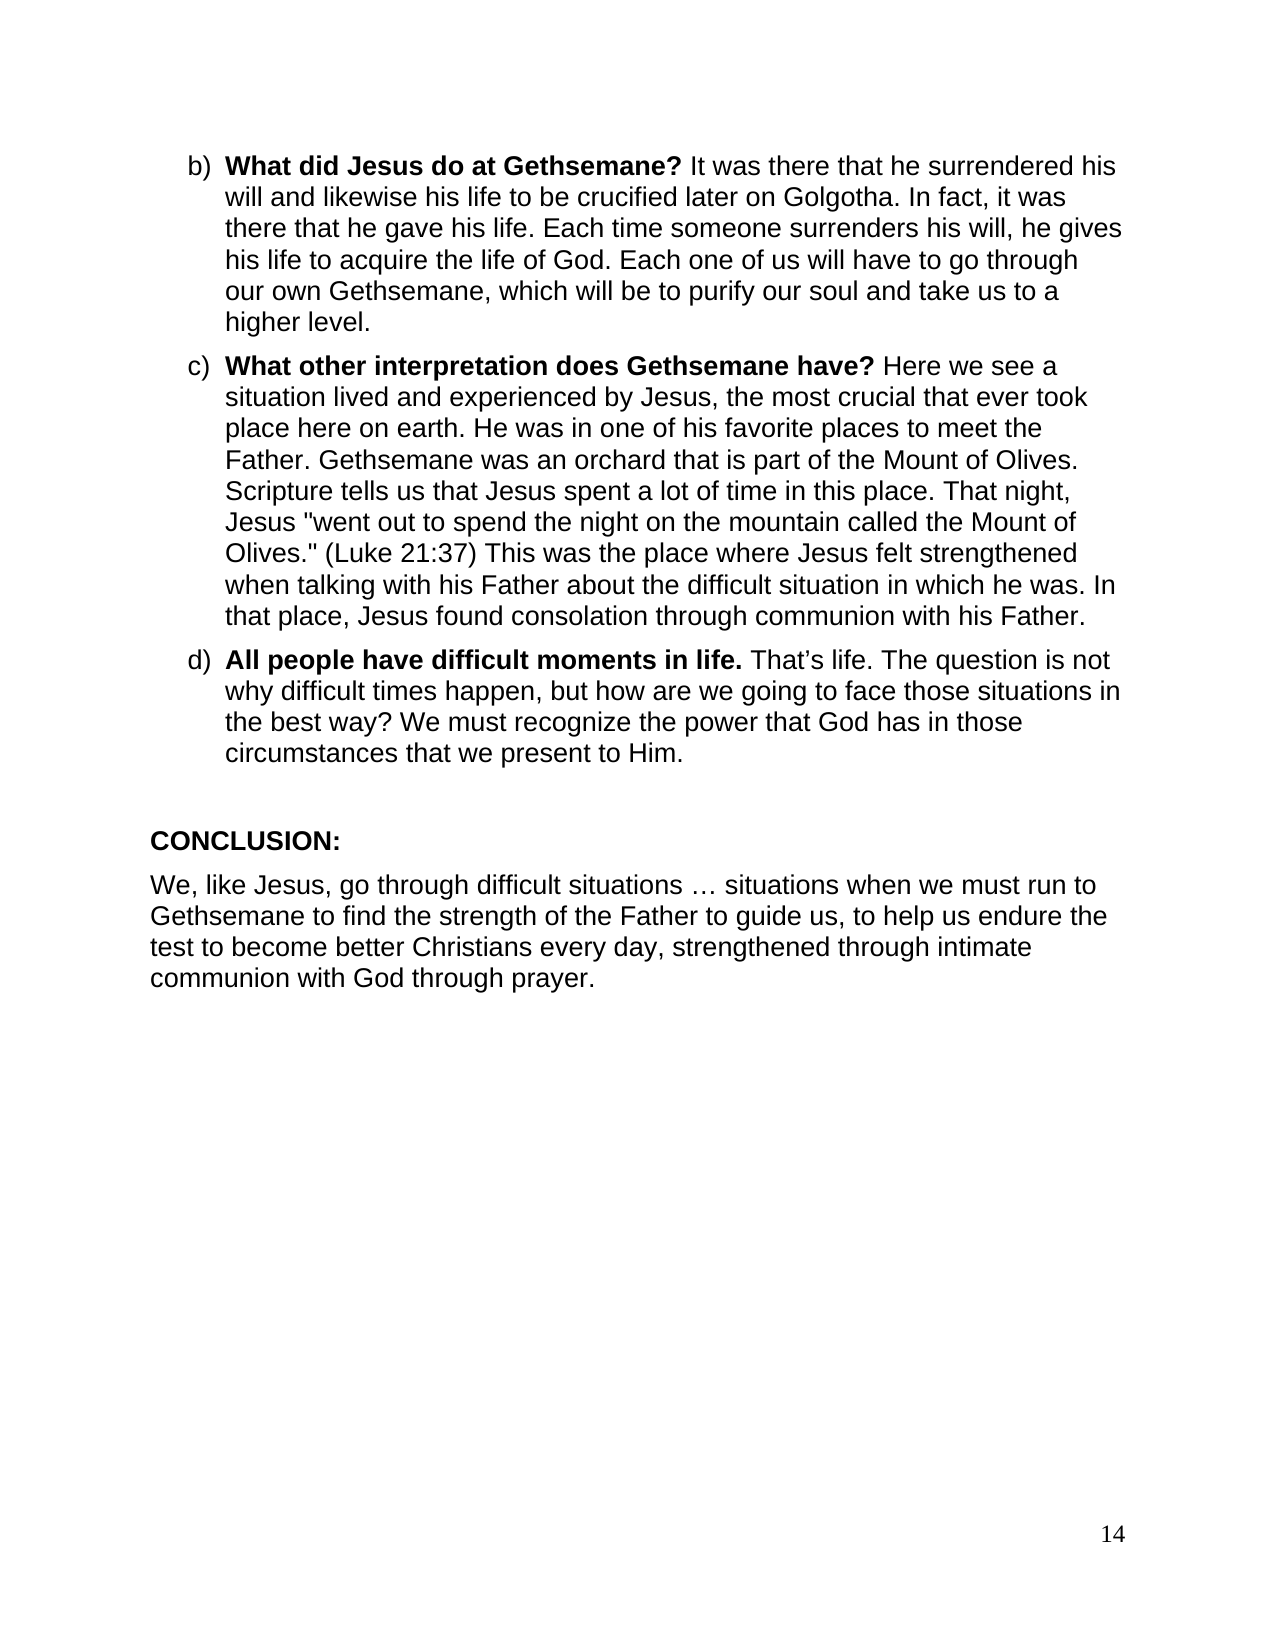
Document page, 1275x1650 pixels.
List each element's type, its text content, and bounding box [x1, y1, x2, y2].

text We, like Jesus, go through difficult situations … situations when we must run to Gethsemane to find the strength of the Father to guide us, to help us endure the test to become better Christians every day, strengthened through intimate communion with God through prayer. [150, 869, 1125, 994]
list What other interpretation does Gethsemane have? Here we see a situation lived and experienced by Jesus, the most crucial that ever took place here on earth. He was in one of his favorite places to meet the Father. Gethsemane was an orchard that is part of the Mount of Olives. Scripture tells us that Jesus spent a lot of time in this place. That night, Jesus "went out to spend the night on the mountain called the Mount of Olives." (Luke 21:37) This was the place where Jesus felt strengthened when talking with his Father about the difficult situation in which he was. In that place, Jesus found consolation through communion with his Father. [187, 350, 1125, 631]
list All people have difficult moments in life. That’s life. The question is not why difficult times happen, but how are we going to face those situations in the best way? We must recognize the power that God has in those circumstances that we present to Him. [187, 644, 1125, 769]
list What did Jesus do at Gethsemane? It was there that he surrendered his will and likewise his life to be crucified later on Golgotha. In fact, it was there that he gave his life. Each time someone surrenders his will, he gives his life to acquire the life of God. Each one of us will have to go through our own Gethsemane, which will be to purify our soul and take us to a higher level. [187, 150, 1125, 337]
text CONCLUSION: [150, 825, 1125, 856]
